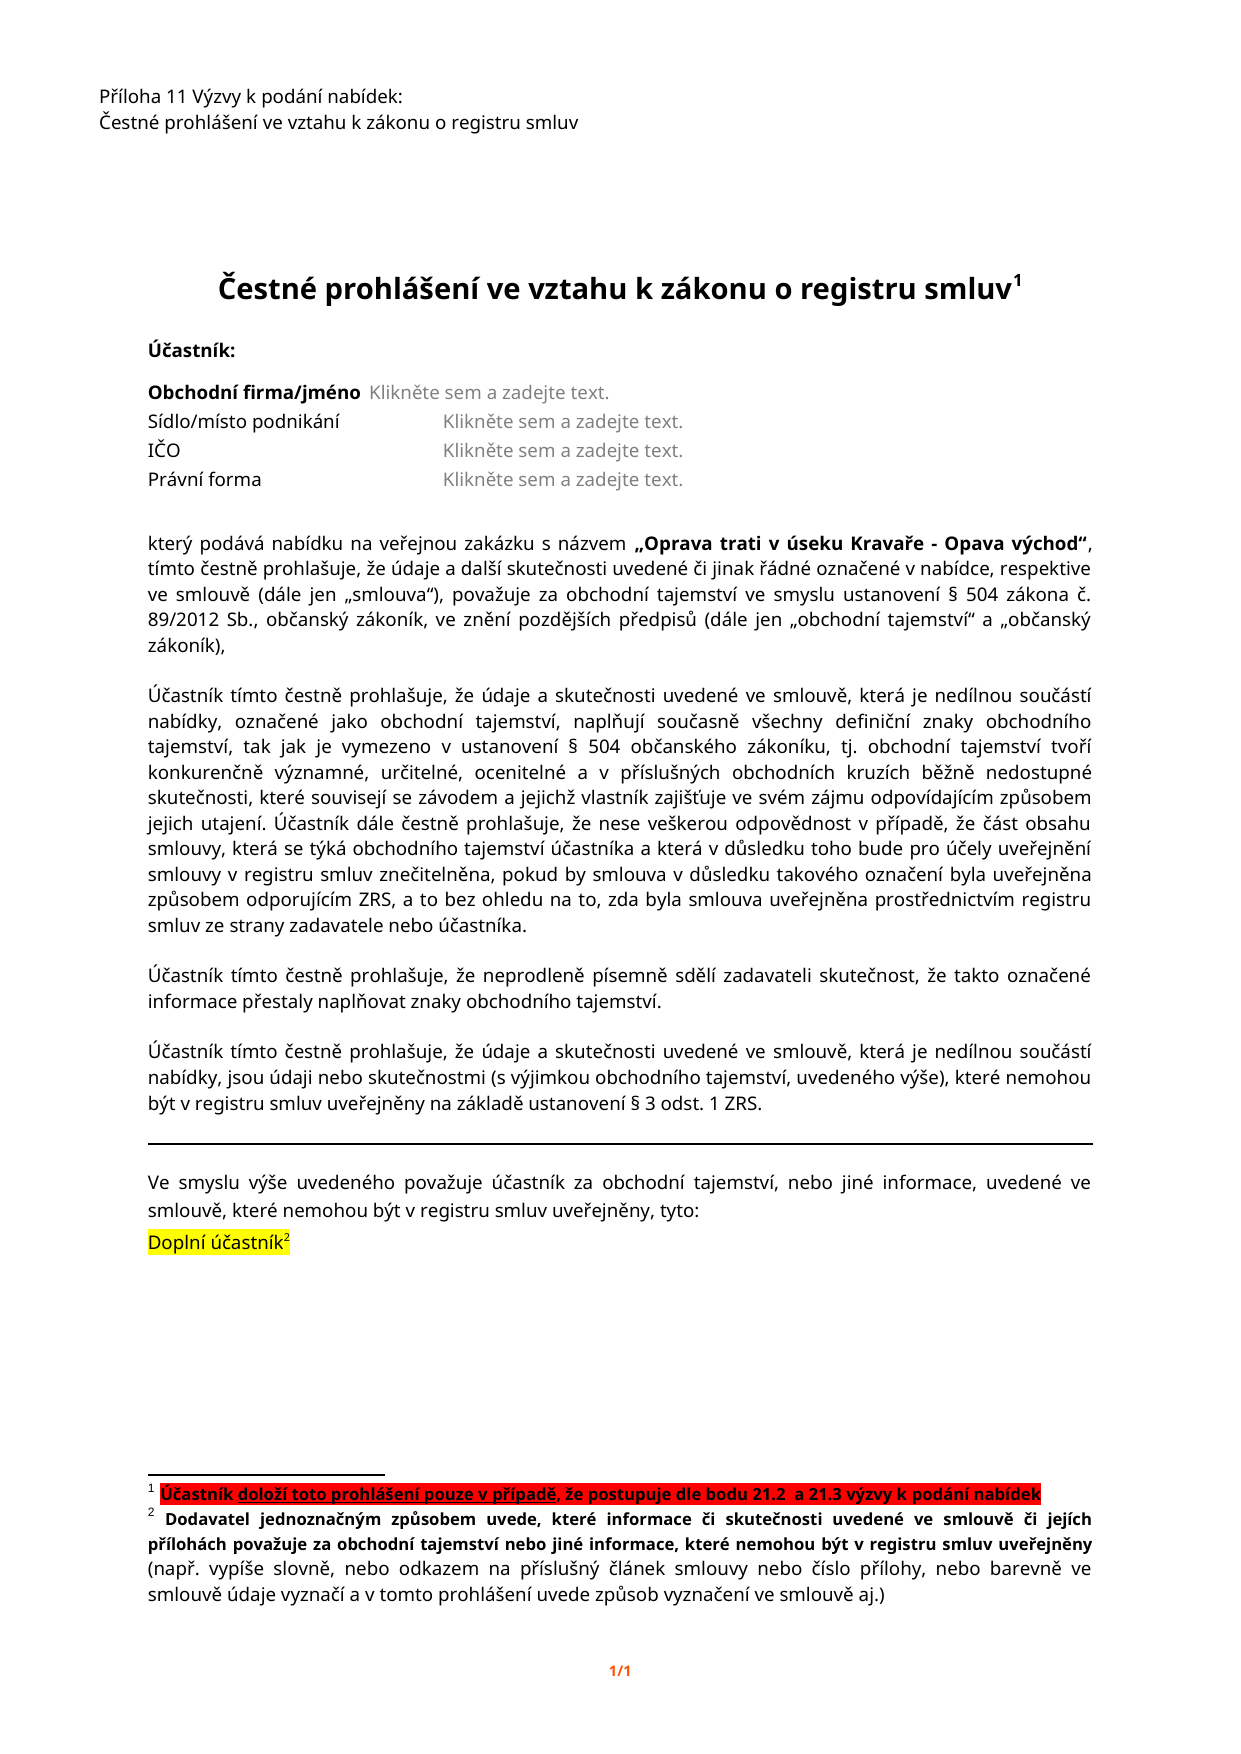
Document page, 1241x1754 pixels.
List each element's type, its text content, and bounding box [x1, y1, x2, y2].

text Ve smyslu výše uvedeného považuje účastník za obchodní tajemství, nebo jiné informace, uvedené ve smlouvě, které nemohou být v registru smluv uveřejněny, tyto: [148, 1169, 1092, 1223]
text IČO [148, 434, 1093, 463]
text Sídlo/místo podnikání [148, 405, 1093, 434]
text Účastník: [148, 333, 1093, 364]
text Právní forma [148, 463, 1093, 492]
text Účastník tímto čestně prohlašuje, že údaje a skutečnosti uvedené ve smlouvě, která je nedílnou součástí nabídky, jsou údaji nebo skutečnostmi (s výjimkou obchodního tajemství, uvedeného výše), které nemohou být v registru smluv uveřejněny na základě ustanovení § 3 odst. 1 ZRS. [148, 1039, 1093, 1115]
text Doplní účastník [148, 1226, 1092, 1255]
text Obchodní firma/jméno [148, 376, 1093, 405]
text Účastník tímto čestně prohlašuje, že neprodleně písemně sdělí zadavateli skutečnost, že takto označené informace přestaly naplňovat znaky obchodního tajemství. [148, 963, 1093, 1014]
text Účastník tímto čestně prohlašuje, že údaje a skutečnosti uvedené ve smlouvě, která je nedílnou součástí nabídky, označené jako obchodní tajemství, naplňují současně všechny definiční znaky obchodního tajemství, tak jak je vymezeno v ustanovení § 504 občanského zákoníku, tj. obchodní tajemství tvoří konkurenčně významné, určitelné, ocenitelné a v příslušných obchodních kruzích běžně nedostupné skutečnosti, které souvisejí se závodem a jejichž vlastník zajišťuje ve svém zájmu odpovídajícím způsobem jejich utajení. Účastník dále čestně prohlašuje, že nese veškerou odpovědnost v případě, že část obsahu smlouvy, která se týká obchodního tajemství účastníka a která v důsledku toho bude pro účely uveřejnění smlouvy v registru smluv znečitelněna, pokud by smlouva v důsledku takového označení byla uveřejněna způsobem odporujícím ZRS, a to bez ohledu na to, zda byla smlouva uveřejněna prostřednictvím registru smluv ze strany zadavatele nebo účastníka. [148, 683, 1093, 938]
text který podává nabídku na veřejnou zakázku s názvem „Oprava trati v úseku Kravaře - Opava východ“, tímto čestně prohlašuje, že údaje a další skutečnosti uvedené či jinak řádné označené v nabídce, respektive ve smlouvě (dále jen „smlouva“), považuje za obchodní tajemství ve smyslu ustanovení § 504 zákona č. 89/2012 Sb., občanský zákoník, ve znění pozdějších předpisů (dále jen „obchodní tajemství“ a „občanský zákoník), [148, 530, 1093, 658]
title Čestné prohlášení ve vztahu k zákonu o registru smluv [148, 268, 1093, 308]
